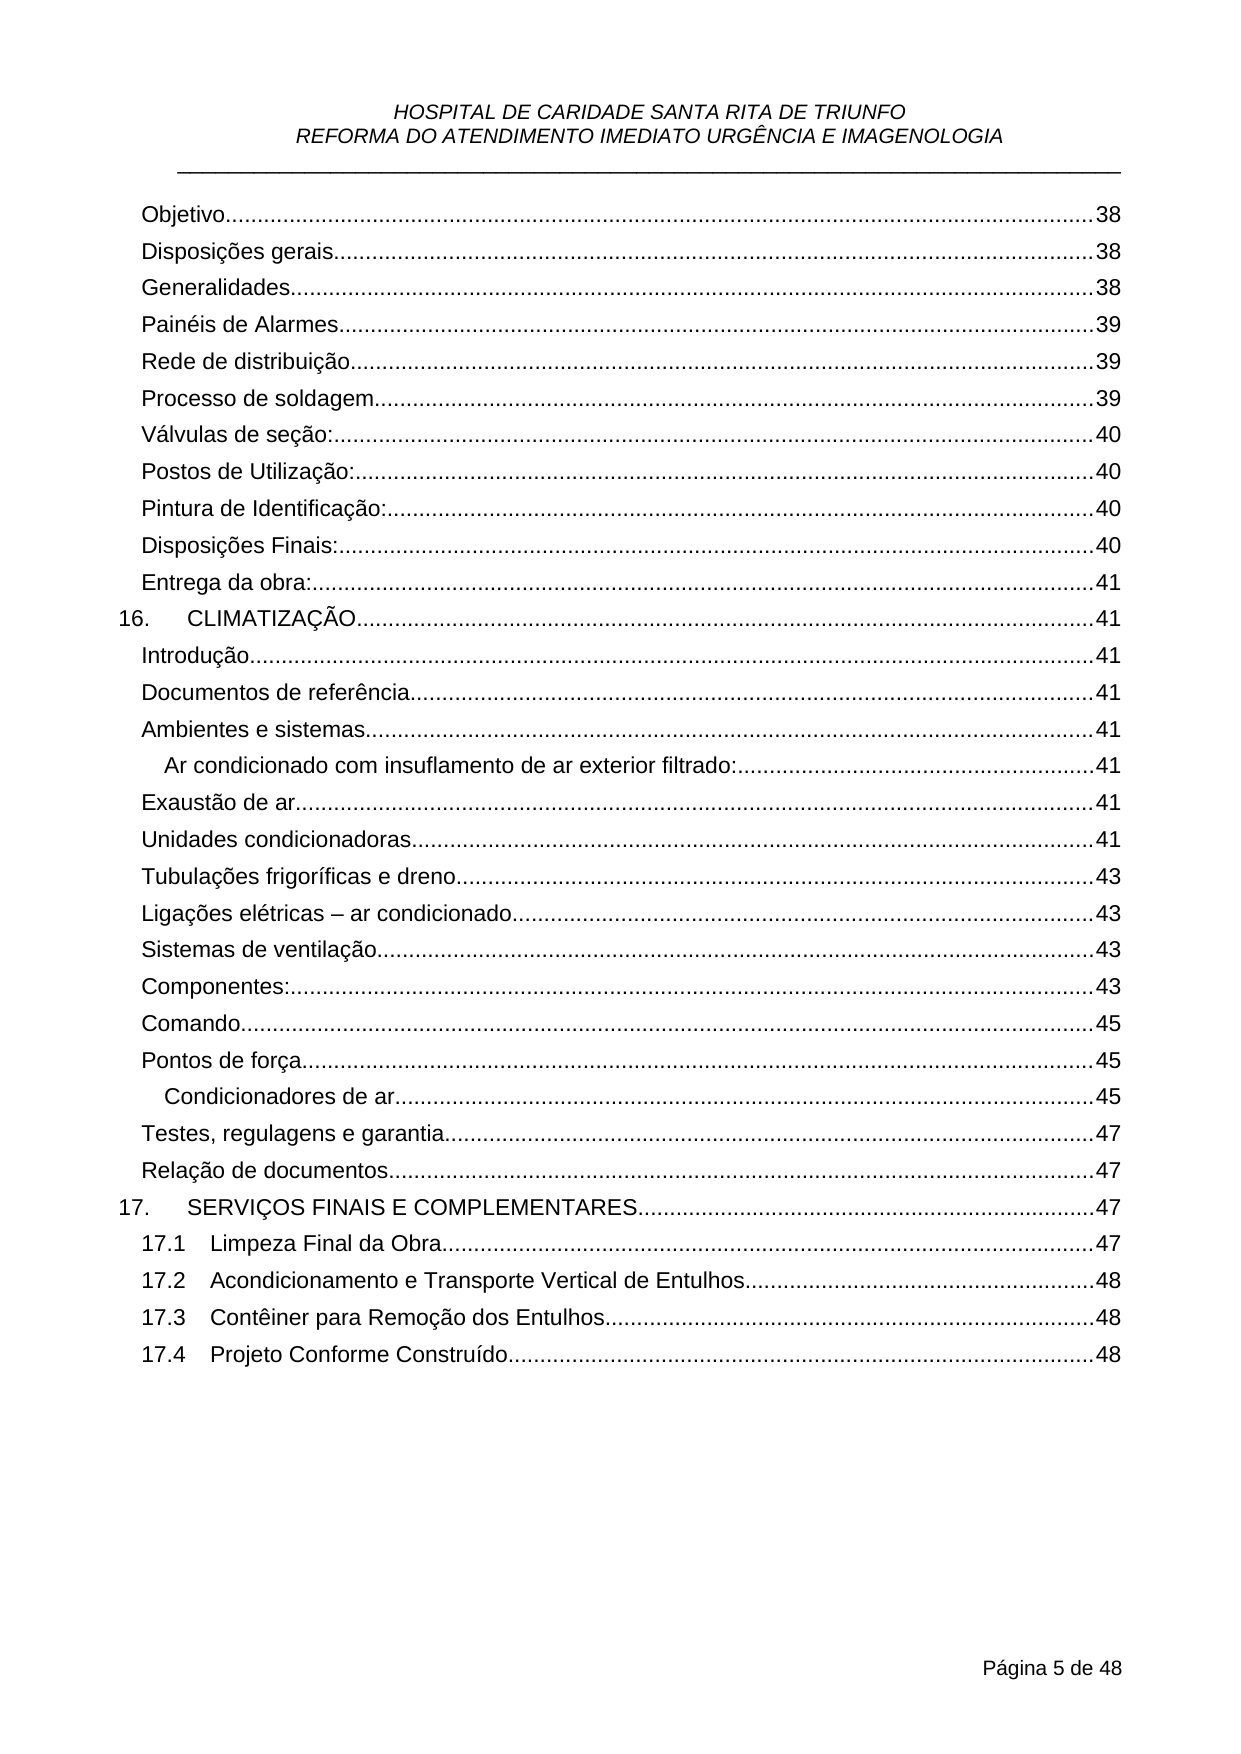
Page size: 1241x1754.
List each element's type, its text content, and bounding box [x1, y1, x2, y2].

text Relação de documentos 47 [141, 1157, 1122, 1183]
text Tubulações frigoríficas e dreno 43 [141, 863, 1122, 889]
text 17. SERVIÇOS FINAIS E COMPLEMENTARES 47 [118, 1194, 1122, 1220]
text Exaustão de ar 41 [141, 789, 1122, 816]
text Ambientes e sistemas 41 [141, 716, 1122, 742]
text Processo de soldagem 39 [141, 385, 1122, 411]
text Entrega da obra: 41 [141, 568, 1122, 595]
text 17.4 Projeto Conforme Construído 48 [141, 1341, 1122, 1367]
text Válvulas de seção: 40 [141, 421, 1122, 448]
text Objetivo 38 [141, 201, 1122, 227]
text Painéis de Alarmes 39 [141, 311, 1122, 337]
text Sistemas de ventilação 43 [141, 936, 1122, 963]
text 16. CLIMATIZAÇÃO 41 [118, 605, 1122, 632]
text Rede de distribuição 39 [141, 348, 1122, 374]
text Generalidades 38 [141, 274, 1122, 301]
text Disposições Finais: 40 [141, 532, 1122, 558]
text Testes, regulagens e garantia 47 [141, 1120, 1122, 1146]
text Introdução 41 [141, 642, 1122, 668]
text Comando 45 [141, 1010, 1122, 1036]
text Ligações elétricas – ar condicionado 43 [141, 899, 1122, 926]
text Postos de Utilização: 40 [141, 458, 1122, 484]
text Pintura de Identificação: 40 [141, 495, 1122, 521]
text 17.3 Contêiner para Remoção dos Entulhos 48 [141, 1304, 1122, 1330]
text Disposições gerais 38 [141, 238, 1122, 264]
text 17.1 Limpeza Final da Obra 47 [141, 1230, 1122, 1257]
text Pontos de força 45 [141, 1047, 1122, 1073]
text Componentes: 43 [141, 973, 1122, 999]
text 17.2 Acondicionamento e Transporte Vertical de Entulhos 48 [141, 1267, 1122, 1293]
text Unidades condicionadoras 41 [141, 826, 1122, 852]
text Documentos de referência 41 [141, 679, 1122, 705]
text Ar condicionado com insuflamento de ar exterior filtrado: 41 [164, 752, 1122, 779]
text Condicionadores de ar 45 [164, 1083, 1122, 1110]
